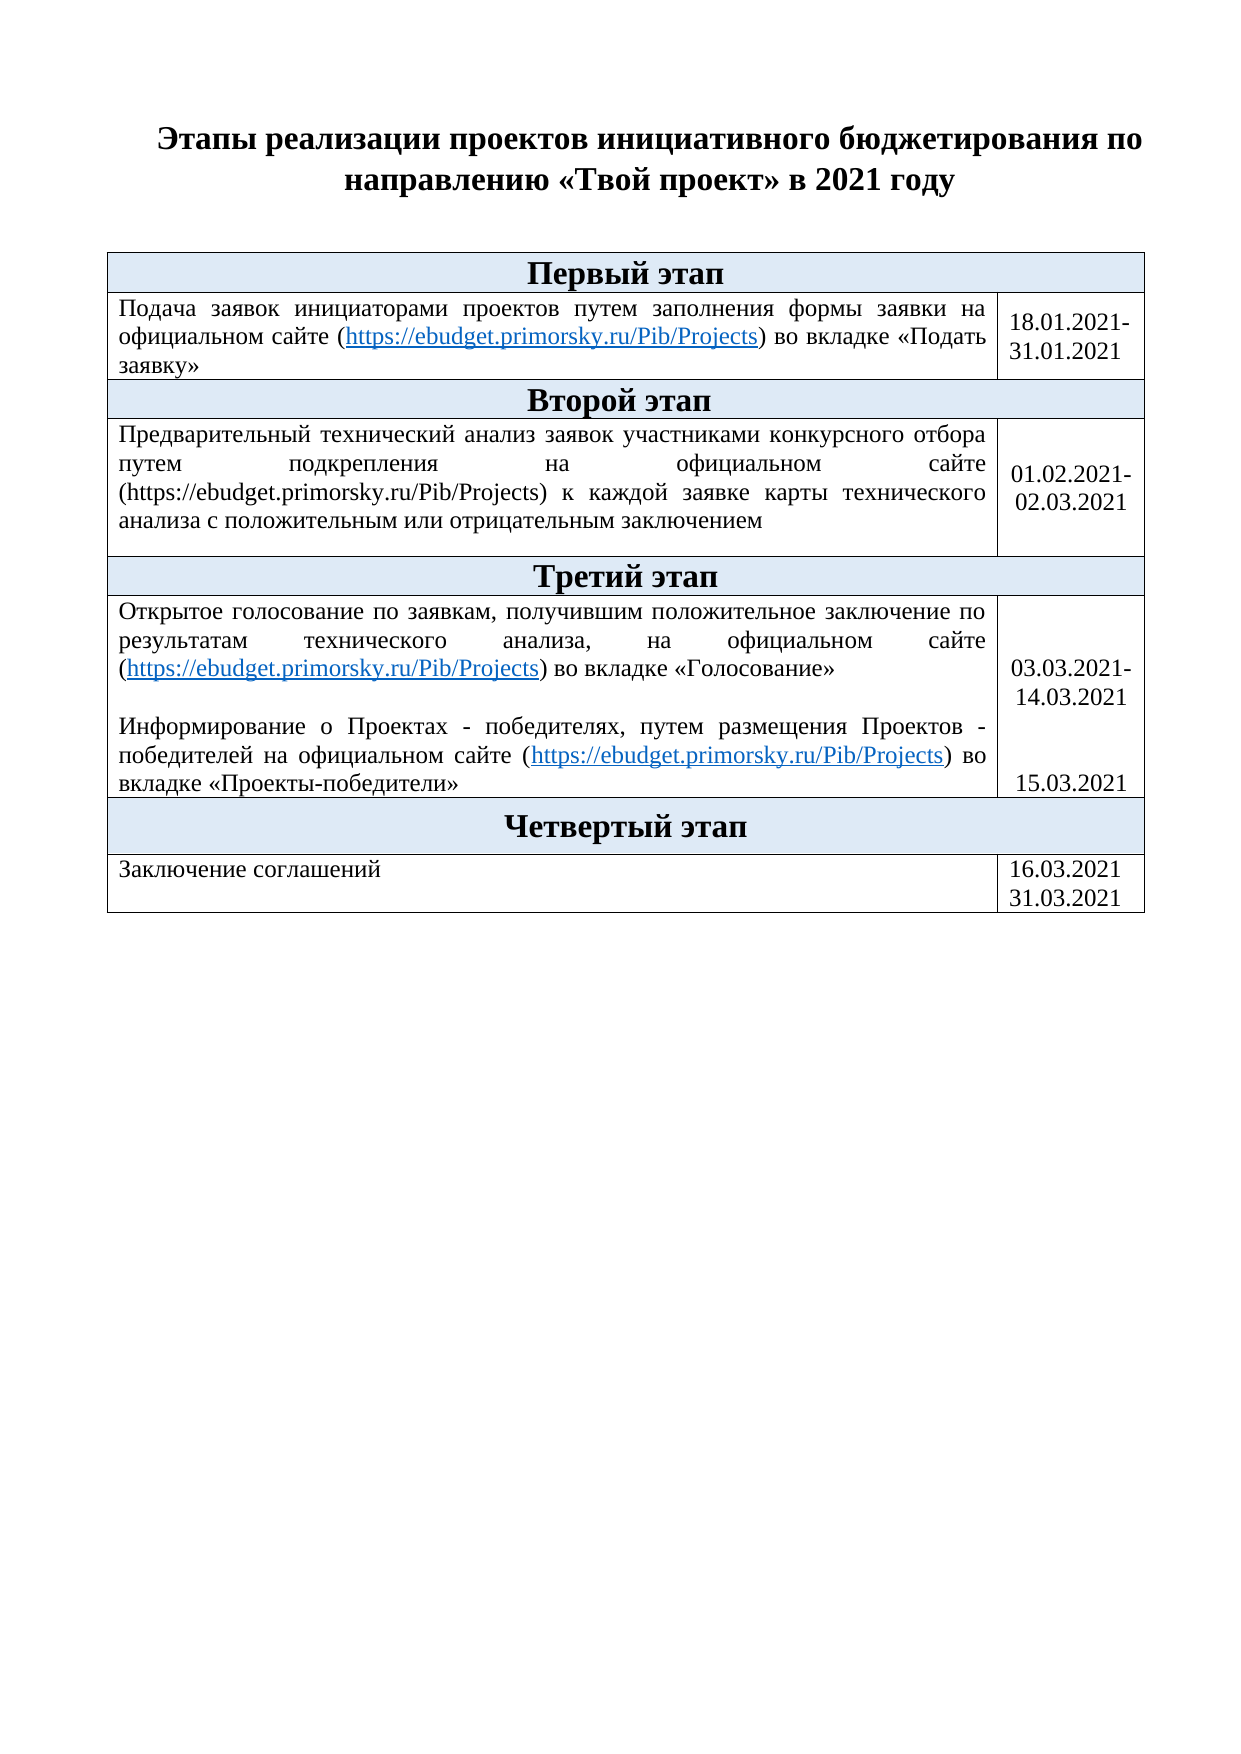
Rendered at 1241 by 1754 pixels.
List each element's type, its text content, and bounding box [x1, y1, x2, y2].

table_cell Предварительный технический анализ заявок участниками конкурсного отбора путем подкрепления на официальном сайте (https://ebudget.primorsky.ru/Pib/Projects) к каждой заявке карты технического анализа с положительным или отрицательным заключением [108, 419, 997, 556]
table_cell Заключение соглашений [108, 855, 997, 912]
table_cell Третий этап [108, 557, 1144, 595]
table_cell 16.03.2021 31.03.2021 [998, 855, 1144, 912]
table_cell Второй этап [108, 380, 1144, 418]
table_cell Открытое голосование по заявкам, получившим положительное заключение по результатам технического анализа, на официальном сайте (https://ebudget.primorsky.ru/Pib/Projects) во вкладке «Голосование» Информирование о Проектах - победителях, путем размещения Проектов - победителей на официальном сайте (https://ebudget.primorsky.ru/Pib/Projects) во вкладке «Проекты-победители» [108, 596, 997, 797]
table_cell Подача заявок инициаторами проектов путем заполнения формы заявки на официальном сайте (https://ebudget.primorsky.ru/Pib/Projects) во вкладке «Подать заявку» [108, 293, 997, 379]
table_cell Четвертый этап [108, 798, 1144, 853]
table_cell 03.03.2021-14.03.2021 15.03.2021 [998, 596, 1144, 797]
table_cell 18.01.2021-31.01.2021 [998, 293, 1144, 379]
table_header Первый этап [108, 253, 1144, 292]
table_cell 01.02.2021-02.03.2021 [998, 419, 1144, 556]
text Этапы реализации проектов инициативного бюджетирования по направлению «Твой проект» в 2021 году [148, 118, 1152, 198]
